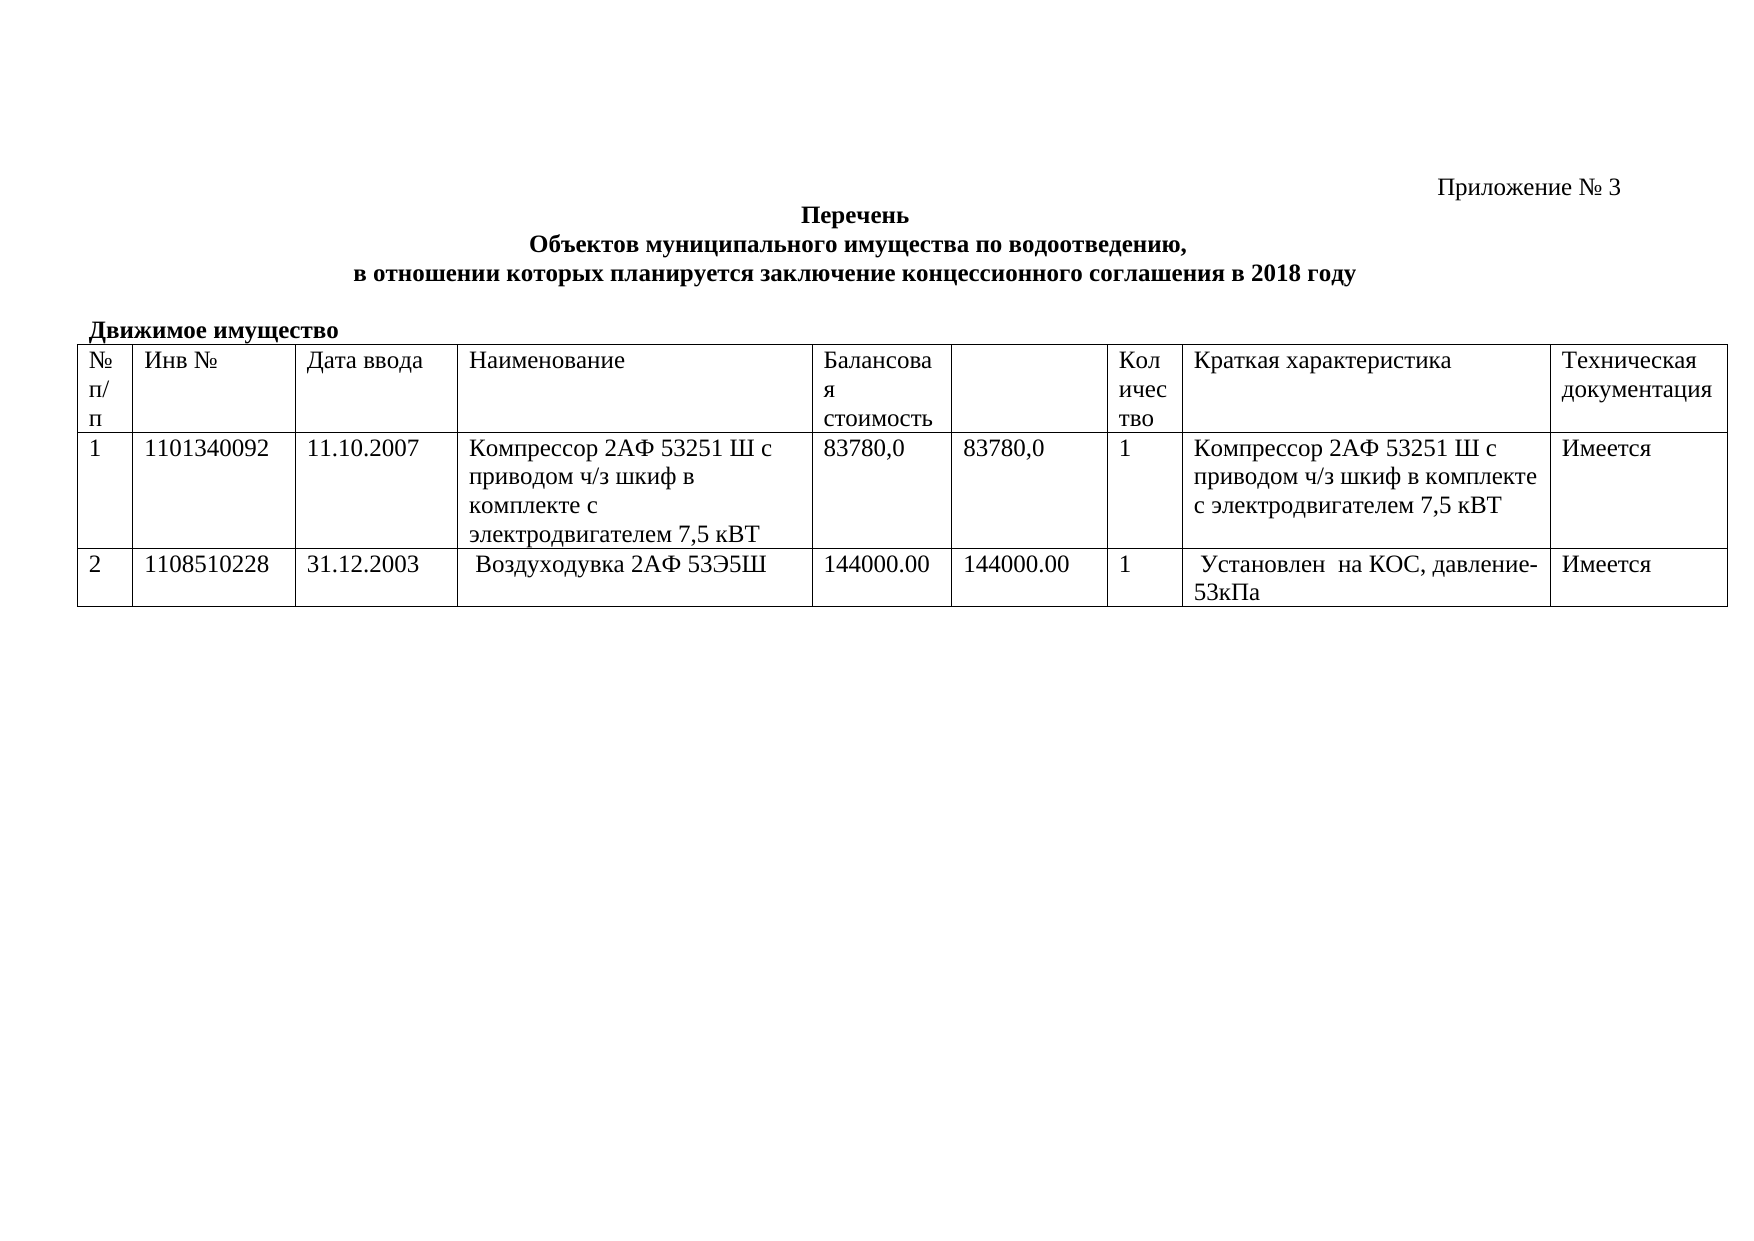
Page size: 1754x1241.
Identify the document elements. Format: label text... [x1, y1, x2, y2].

table_header Количество [1108, 345, 1182, 432]
table_header Инв № [133, 345, 295, 432]
table_cell 1 [78, 433, 132, 548]
table_cell 144000.00 [813, 549, 951, 606]
table_cell Компрессор 2АФ 53251 Ш с приводом ч/з шкиф в комплекте с электродвигателем 7,5 кВТ [1183, 433, 1550, 548]
table_cell 83780,0 [813, 433, 951, 548]
table_cell Имеется [1551, 549, 1727, 606]
table_cell 1 [1108, 433, 1182, 548]
text Движимое имущество [89, 316, 1621, 344]
text в отношении которых планируется заключение концессионного соглашения в 2018 году [89, 258, 1621, 287]
table_header Краткая характеристика [1183, 345, 1550, 432]
table_cell 144000.00 [952, 549, 1107, 606]
table_header № п/п [78, 345, 132, 432]
text Перечень [89, 201, 1621, 229]
text Объектов муниципального имущества по водоотведению, [89, 229, 1621, 258]
table_header Балансовая стоимость [813, 345, 951, 432]
table_cell 11.10.2007 [296, 433, 457, 548]
table_cell Установлен на КОС, давление-53кПа [1183, 549, 1550, 606]
table_header [952, 345, 1107, 432]
table_header Техническая документация [1551, 345, 1727, 432]
table_cell Имеется [1551, 433, 1727, 548]
table_cell 83780,0 [952, 433, 1107, 548]
table_cell 1108510228 [133, 549, 295, 606]
text Приложение № 3 [89, 172, 1621, 201]
table_cell Компрессор 2АФ 53251 Ш с приводом ч/з шкиф в комплекте с электродвигателем 7,5 кВТ [458, 433, 812, 548]
table_cell 2 [78, 549, 132, 606]
table_cell 1101340092 [133, 433, 295, 548]
table_cell Воздуходувка 2АФ 53Э5Ш [458, 549, 812, 606]
table_header Наименование [458, 345, 812, 432]
table_cell 31.12.2003 [296, 549, 457, 606]
table_header Дата ввода [296, 345, 457, 432]
table_cell 1 [1108, 549, 1182, 606]
